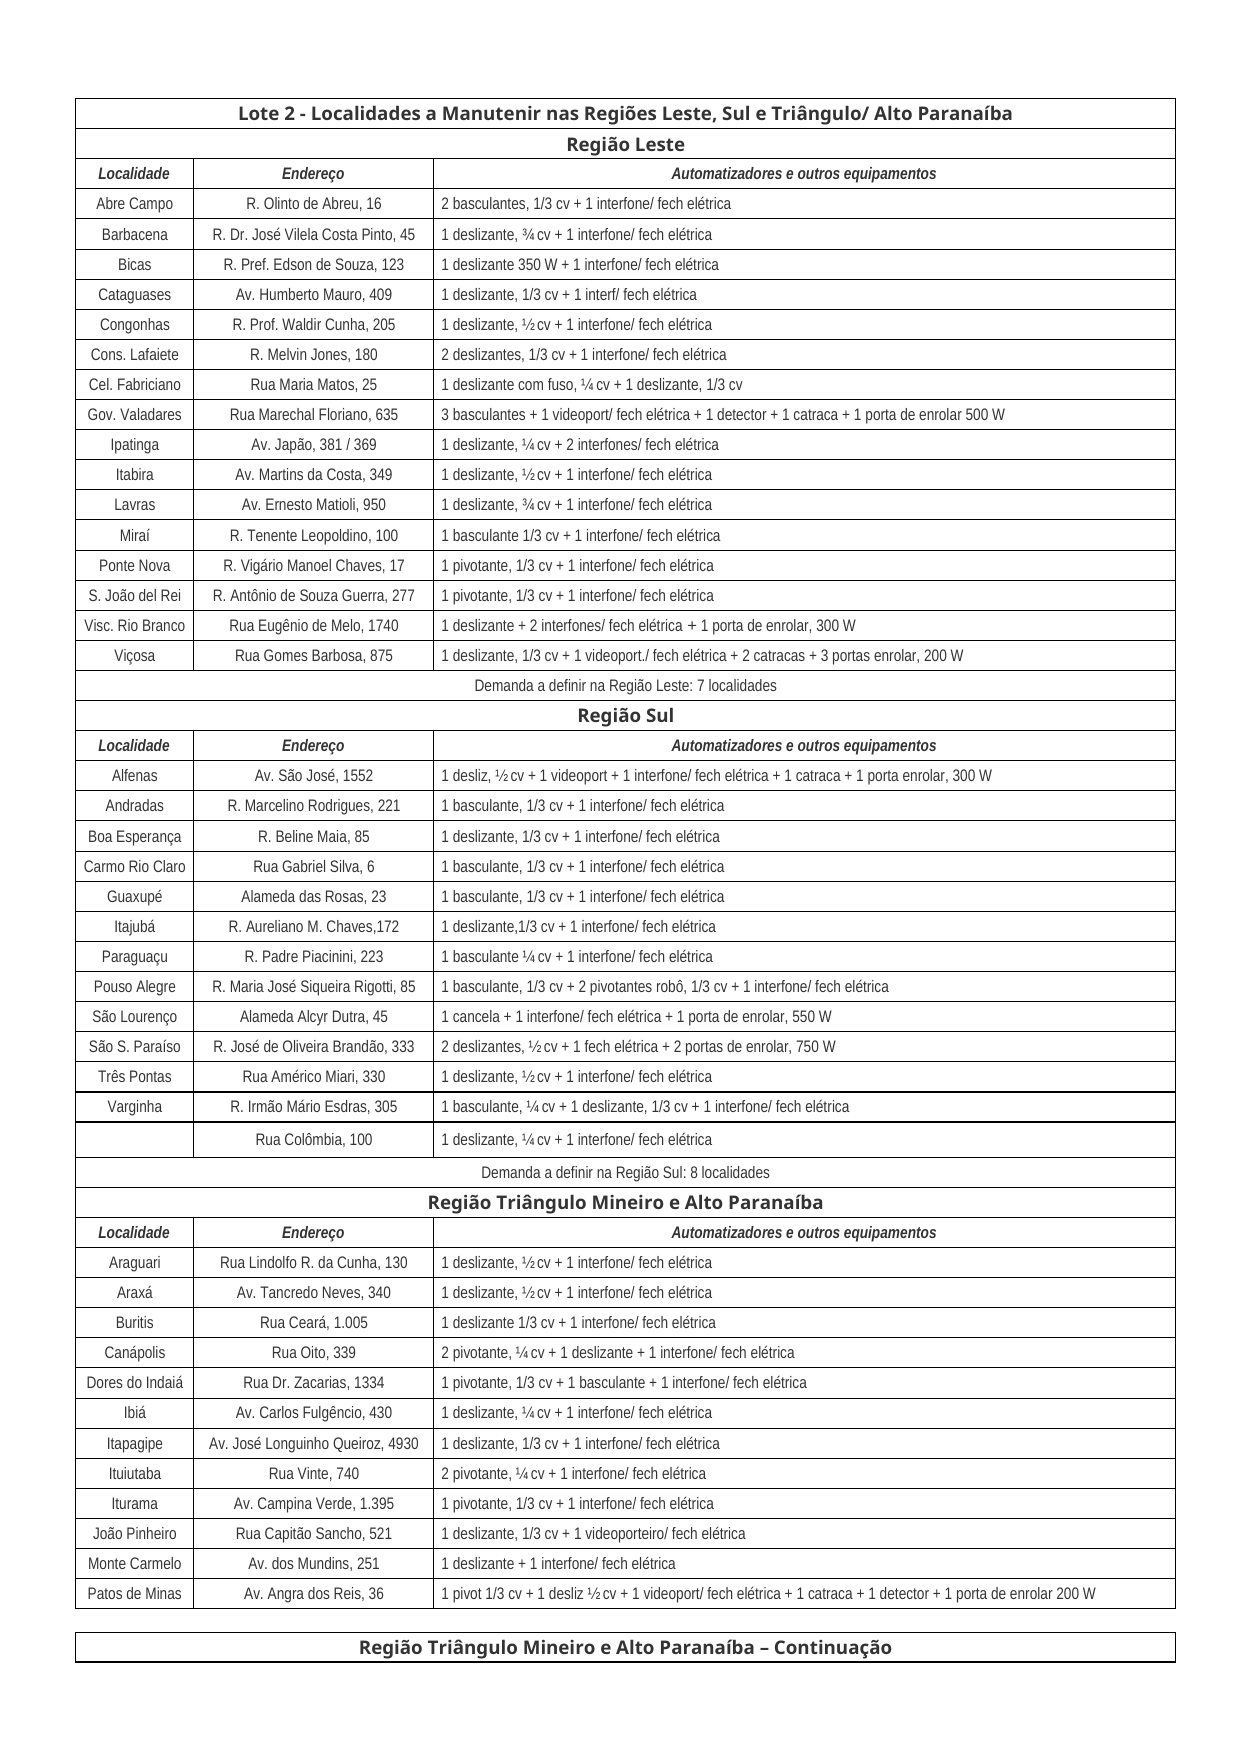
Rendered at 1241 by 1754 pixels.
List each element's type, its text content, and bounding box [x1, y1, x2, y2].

table_cell R. Beline Maia, 85 [194, 821, 433, 851]
table_cell 1 basculante, ¼ cv + 1 deslizante, 1/3 cv + 1 interfone/ fech elétrica [434, 1093, 1175, 1121]
table_cell R. José de Oliveira Brandão, 333 [194, 1032, 433, 1061]
table_cell 1 basculante, 1/3 cv + 2 pivotantes robô, 1/3 cv + 1 interfone/ fech elétrica [434, 972, 1175, 1001]
table_cell Canápolis [76, 1338, 193, 1367]
table_cell Rua Maria Matos, 25 [194, 370, 433, 399]
table_cell Demanda a definir na Região Sul: 8 localidades [76, 1158, 1175, 1187]
table_cell Rua Capitão Sancho, 521 [194, 1519, 433, 1548]
table_cell Rua Vinte, 740 [194, 1459, 433, 1488]
table_cell R. Prof. Waldir Cunha, 205 [194, 310, 433, 339]
table_cell 2 deslizantes, ½ cv + 1 fech elétrica + 2 portas de enrolar, 750 W [434, 1032, 1175, 1061]
table_cell Itajubá [76, 912, 193, 941]
table_cell Iturama [76, 1489, 193, 1518]
table_cell R. Marcelino Rodrigues, 221 [194, 791, 433, 820]
table_cell R. Antônio de Souza Guerra, 277 [194, 581, 433, 610]
table_cell 1 deslizante 350 W + 1 interfone/ fech elétrica [434, 250, 1175, 278]
table_cell Rua Oito, 339 [194, 1338, 433, 1367]
table_cell Automatizadores e outros equipamentos [434, 731, 1175, 760]
table_cell 1 deslizante, ½ cv + 1 interfone/ fech elétrica [434, 310, 1175, 339]
table_cell Araxá [76, 1278, 193, 1307]
table_cell R. Irmão Mário Esdras, 305 [194, 1093, 433, 1121]
table_cell Rua Marechal Floriano, 635 [194, 400, 433, 429]
table_cell 3 basculantes + 1 videoport/ fech elétrica + 1 detector + 1 catraca + 1 porta de enrolar 500 W [434, 400, 1175, 429]
table_cell 1 deslizante, ¼ cv + 2 interfones/ fech elétrica [434, 430, 1175, 459]
table_cell R. Maria José Siqueira Rigotti, 85 [194, 972, 433, 1001]
table_cell 1 pivotante, 1/3 cv + 1 interfone/ fech elétrica [434, 581, 1175, 610]
table_cell Rua Ceará, 1.005 [194, 1308, 433, 1337]
table_cell 1 desliz, ½ cv + 1 videoport + 1 interfone/ fech elétrica + 1 catraca + 1 porta enrolar, 300 W [434, 761, 1175, 790]
table_cell Carmo Rio Claro [76, 852, 193, 881]
table_cell 1 deslizante 1/3 cv + 1 interfone/ fech elétrica [434, 1308, 1175, 1337]
table_cell Automatizadores e outros equipamentos [434, 1218, 1175, 1247]
table_cell 1 deslizante, 1/3 cv + 1 interf/ fech elétrica [434, 280, 1175, 309]
table_cell 2 pivotante, ¼ cv + 1 deslizante + 1 interfone/ fech elétrica [434, 1338, 1175, 1367]
table_cell Varginha [76, 1093, 193, 1121]
table_cell Rua Gabriel Silva, 6 [194, 852, 433, 881]
table_cell Alameda das Rosas, 23 [194, 882, 433, 911]
table_cell Bicas [76, 250, 193, 278]
table_cell Rua Eugênio de Melo, 1740 [194, 611, 433, 640]
table_cell 1 deslizante, ½ cv + 1 interfone/ fech elétrica [434, 460, 1175, 489]
table_cell R. Padre Piacinini, 223 [194, 942, 433, 971]
table_cell Alfenas [76, 761, 193, 790]
table_cell Região Triângulo Mineiro e Alto Paranaíba [76, 1188, 1175, 1217]
table_cell Barbacena [76, 219, 193, 248]
table_cell 1 deslizante, ½ cv + 1 interfone/ fech elétrica [434, 1278, 1175, 1307]
table_cell Lavras [76, 490, 193, 519]
table_cell 1 basculante, 1/3 cv + 1 interfone/ fech elétrica [434, 852, 1175, 881]
table_cell 1 deslizante, 1/3 cv + 1 interfone/ fech elétrica [434, 821, 1175, 851]
table_cell Andradas [76, 791, 193, 820]
table_cell Rua Américo Miari, 330 [194, 1062, 433, 1091]
table_cell 1 basculante, 1/3 cv + 1 interfone/ fech elétrica [434, 791, 1175, 820]
table_cell Localidade [76, 159, 193, 188]
table_cell 1 basculante, 1/3 cv + 1 interfone/ fech elétrica [434, 882, 1175, 911]
table_cell R. Dr. José Vilela Costa Pinto, 45 [194, 219, 433, 248]
table_cell 1 pivotante, 1/3 cv + 1 basculante + 1 interfone/ fech elétrica [434, 1368, 1175, 1397]
table_cell Endereço [194, 731, 433, 760]
table_cell 1 deslizante, ½ cv + 1 interfone/ fech elétrica [434, 1062, 1175, 1091]
table_cell Endereço [194, 1218, 433, 1247]
table_cell Guaxupé [76, 882, 193, 911]
table_cell Visc. Rio Branco [76, 611, 193, 640]
table_cell Cel. Fabriciano [76, 370, 193, 399]
table_cell Rua Dr. Zacarias, 1334 [194, 1368, 433, 1397]
table_cell 2 pivotante, ¼ cv + 1 interfone/ fech elétrica [434, 1459, 1175, 1488]
table_cell Cataguases [76, 280, 193, 309]
table_cell 1 deslizante, ½ cv + 1 interfone/ fech elétrica [434, 1248, 1175, 1277]
table_cell Rua Colômbia, 100 [194, 1123, 433, 1157]
table_cell Automatizadores e outros equipamentos [434, 159, 1175, 188]
table_cell Abre Campo [76, 189, 193, 218]
table_cell Av. Martins da Costa, 349 [194, 460, 433, 489]
table_cell Três Pontas [76, 1062, 193, 1091]
table_cell Av. Campina Verde, 1.395 [194, 1489, 433, 1518]
table_cell Av. José Longuinho Queiroz, 4930 [194, 1429, 433, 1458]
table_cell Av. Tancredo Neves, 340 [194, 1278, 433, 1307]
table_cell Pouso Alegre [76, 972, 193, 1001]
table_cell 1 pivot 1/3 cv + 1 desliz ½ cv + 1 videoport/ fech elétrica + 1 catraca + 1 detector + 1 porta de enrolar 200 W [434, 1579, 1175, 1608]
table_cell Boa Esperança [76, 821, 193, 851]
table_cell 2 deslizantes, 1/3 cv + 1 interfone/ fech elétrica [434, 340, 1175, 369]
table_cell 1 deslizante, ¼ cv + 1 interfone/ fech elétrica [434, 1399, 1175, 1427]
table_cell 1 basculante ¼ cv + 1 interfone/ fech elétrica [434, 942, 1175, 971]
table_cell Ibiá [76, 1399, 193, 1427]
table_cell João Pinheiro [76, 1519, 193, 1548]
table_cell Localidade [76, 1218, 193, 1247]
table_cell 1 pivotante, 1/3 cv + 1 interfone/ fech elétrica [434, 551, 1175, 579]
table_cell 1 deslizante,1/3 cv + 1 interfone/ fech elétrica [434, 912, 1175, 941]
table_cell Itapagipe [76, 1429, 193, 1458]
table_cell Av. dos Mundins, 251 [194, 1549, 433, 1578]
table_cell Alameda Alcyr Dutra, 45 [194, 1002, 433, 1031]
table_cell 1 deslizante, ¼ cv + 1 interfone/ fech elétrica [434, 1123, 1175, 1157]
table_cell Cons. Lafaiete [76, 340, 193, 369]
table_cell R. Vigário Manoel Chaves, 17 [194, 551, 433, 579]
table_cell Demanda a definir na Região Leste: 7 localidades [76, 671, 1175, 700]
table_cell R. Pref. Edson de Souza, 123 [194, 250, 433, 278]
table_cell Av. Japão, 381 / 369 [194, 430, 433, 459]
table_cell 1 deslizante, 1/3 cv + 1 videoporteiro/ fech elétrica [434, 1519, 1175, 1548]
table_cell São Lourenço [76, 1002, 193, 1031]
table_cell 1 deslizante, 1/3 cv + 1 interfone/ fech elétrica [434, 1429, 1175, 1458]
table_cell Araguari [76, 1248, 193, 1277]
table_cell Região Leste [76, 129, 1175, 158]
table_cell Rua Lindolfo R. da Cunha, 130 [194, 1248, 433, 1277]
table_cell S. João del Rei [76, 581, 193, 610]
table_cell Av. Angra dos Reis, 36 [194, 1579, 433, 1608]
table_header Lote 2 - Localidades a Manutenir nas Regiões Leste, Sul e Triângulo/ Alto Paranaíba [76, 99, 1175, 128]
table_cell Av. Ernesto Matioli, 950 [194, 490, 433, 519]
table_cell Ipatinga [76, 430, 193, 459]
table_cell 2 basculantes, 1/3 cv + 1 interfone/ fech elétrica [434, 189, 1175, 218]
table_cell Miraí [76, 520, 193, 549]
table_cell Localidade [76, 731, 193, 760]
table_cell Monte Carmelo [76, 1549, 193, 1578]
table_cell 1 deslizante, 1/3 cv + 1 videoport./ fech elétrica + 2 catracas + 3 portas enrolar, 200 W [434, 641, 1175, 670]
table_cell Av. Carlos Fulgêncio, 430 [194, 1399, 433, 1427]
table_cell R. Tenente Leopoldino, 100 [194, 520, 433, 549]
table_cell Endereço [194, 159, 433, 188]
table_cell Av. Humberto Mauro, 409 [194, 280, 433, 309]
table_cell R. Melvin Jones, 180 [194, 340, 433, 369]
table_cell R. Aureliano M. Chaves,172 [194, 912, 433, 941]
table_cell São S. Paraíso [76, 1032, 193, 1061]
table_cell 1 cancela + 1 interfone/ fech elétrica + 1 porta de enrolar, 550 W [434, 1002, 1175, 1031]
table_cell 1 deslizante + 1 interfone/ fech elétrica [434, 1549, 1175, 1578]
table_cell R. Olinto de Abreu, 16 [194, 189, 433, 218]
table_cell Gov. Valadares [76, 400, 193, 429]
table_cell Viçosa [76, 641, 193, 670]
table_cell Itabira [76, 460, 193, 489]
table_cell 1 deslizante, ¾ cv + 1 interfone/ fech elétrica [434, 490, 1175, 519]
table_cell Região Sul [76, 701, 1175, 730]
table_cell Patos de Minas [76, 1579, 193, 1608]
table_cell 1 basculante 1/3 cv + 1 interfone/ fech elétrica [434, 520, 1175, 549]
table_cell [76, 1123, 193, 1157]
table_cell Rua Gomes Barbosa, 875 [194, 641, 433, 670]
table_cell 1 deslizante com fuso, ¼ cv + 1 deslizante, 1/3 cv [434, 370, 1175, 399]
table_cell Paraguaçu [76, 942, 193, 971]
table_header Região Triângulo Mineiro e Alto Paranaíba – Continuação [76, 1633, 1175, 1661]
table_cell 1 deslizante, ¾ cv + 1 interfone/ fech elétrica [434, 219, 1175, 248]
table_cell Ponte Nova [76, 551, 193, 579]
table_cell Av. São José, 1552 [194, 761, 433, 790]
table_cell Congonhas [76, 310, 193, 339]
table_cell 1 pivotante, 1/3 cv + 1 interfone/ fech elétrica [434, 1489, 1175, 1518]
table_cell 1 deslizante + 2 interfones/ fech elétrica + 1 porta de enrolar, 300 W [434, 611, 1175, 640]
table_cell Buritis [76, 1308, 193, 1337]
table_cell Dores do Indaiá [76, 1368, 193, 1397]
table_cell Ituiutaba [76, 1459, 193, 1488]
